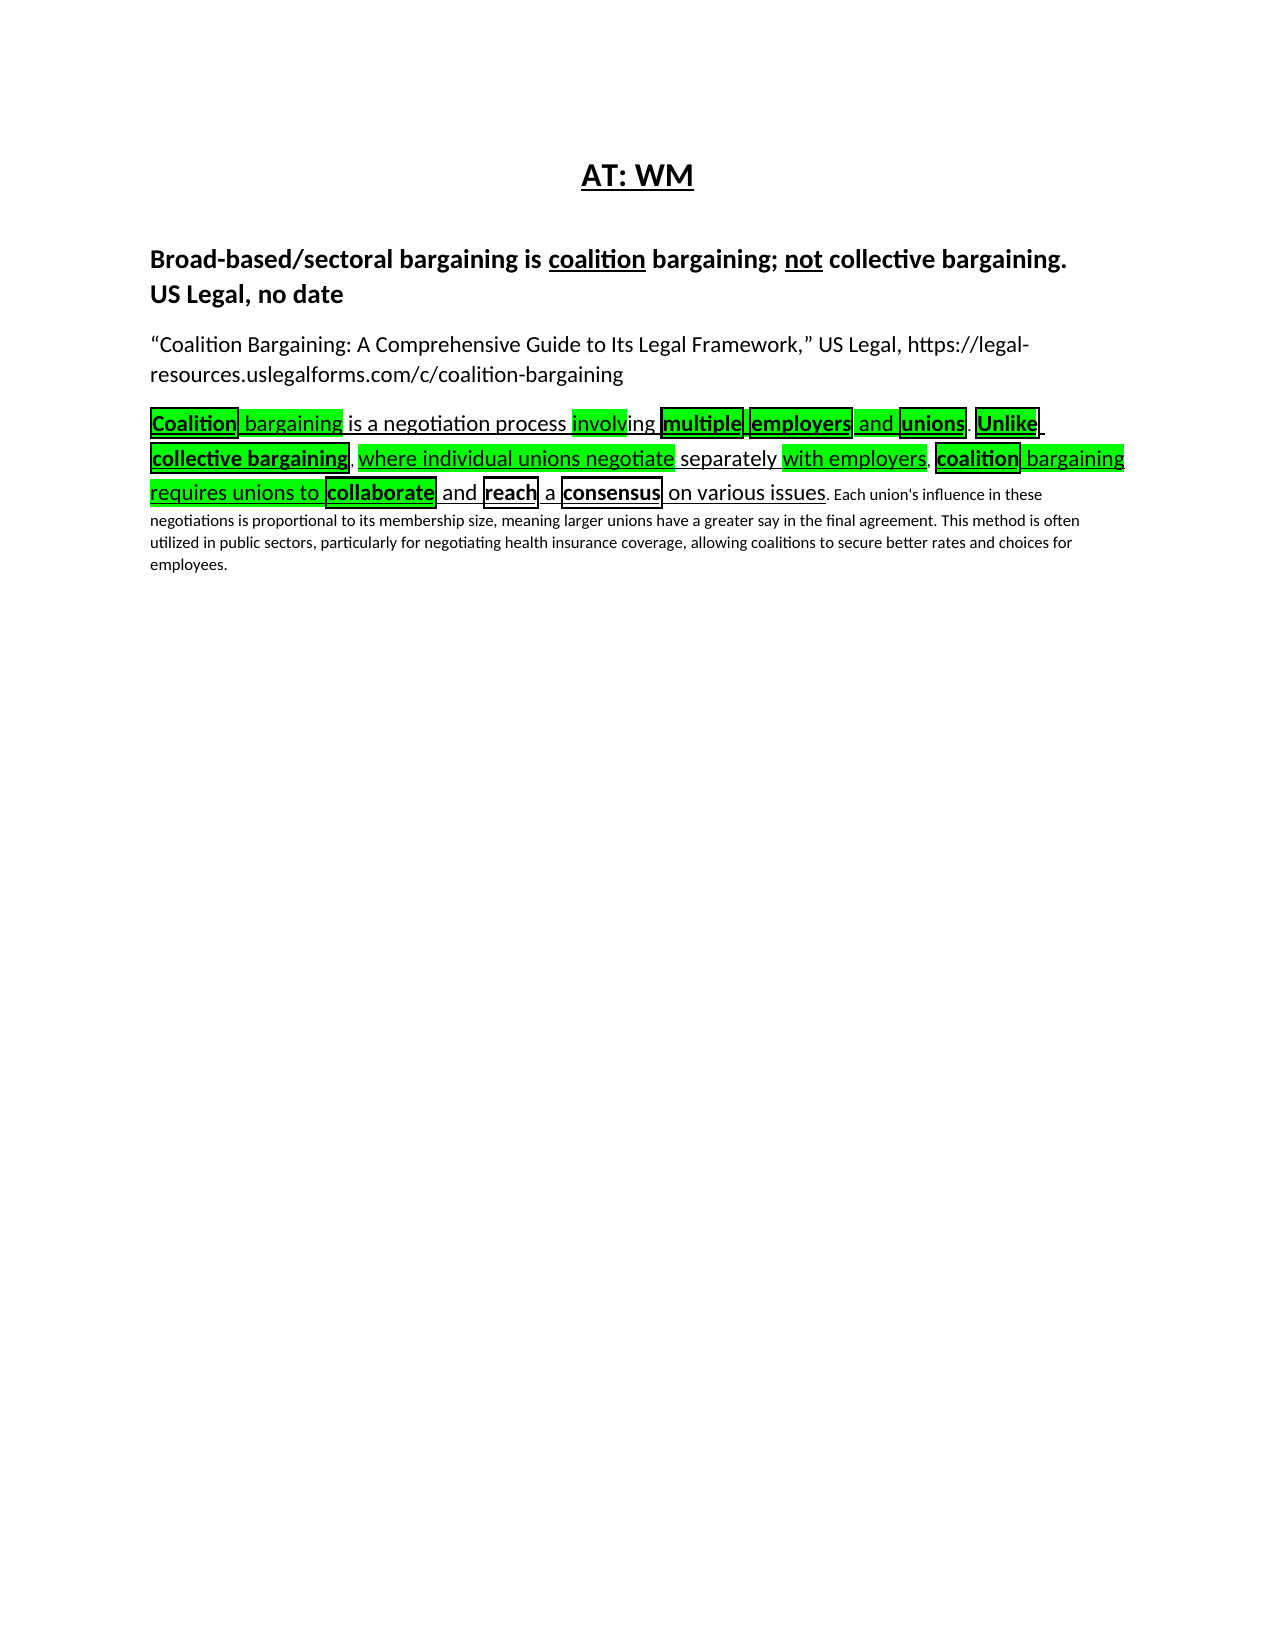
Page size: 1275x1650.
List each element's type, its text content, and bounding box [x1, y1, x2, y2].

text US Legal, no date [150, 278, 1125, 311]
subtitle AT: WM [150, 154, 1125, 195]
text Coalition bargaining is a negotiation process involving multiple employers and unions. Unlike collective bargaining, where individual unions negotiate separately with employers, coalition bargaining requires unions to collaborate and reach a consensus on various issues. Each union's influence in these negotiations is proportional to its membership size, meaning larger unions have a greater say in the final agreement. This method is often utilized in public sectors, particularly for negotiating health insurance coverage, allowing coalitions to secure better rates and choices for employees. [150, 407, 1125, 574]
text “Coalition Bargaining: A Comprehensive Guide to Its Legal Framework,” US Legal, https://legal-resources.uslegalforms.com/c/coalition-bargaining [150, 330, 1125, 388]
subtitle Broad-based/sectoral bargaining is coalition bargaining; not collective bargaining. [150, 242, 1125, 275]
